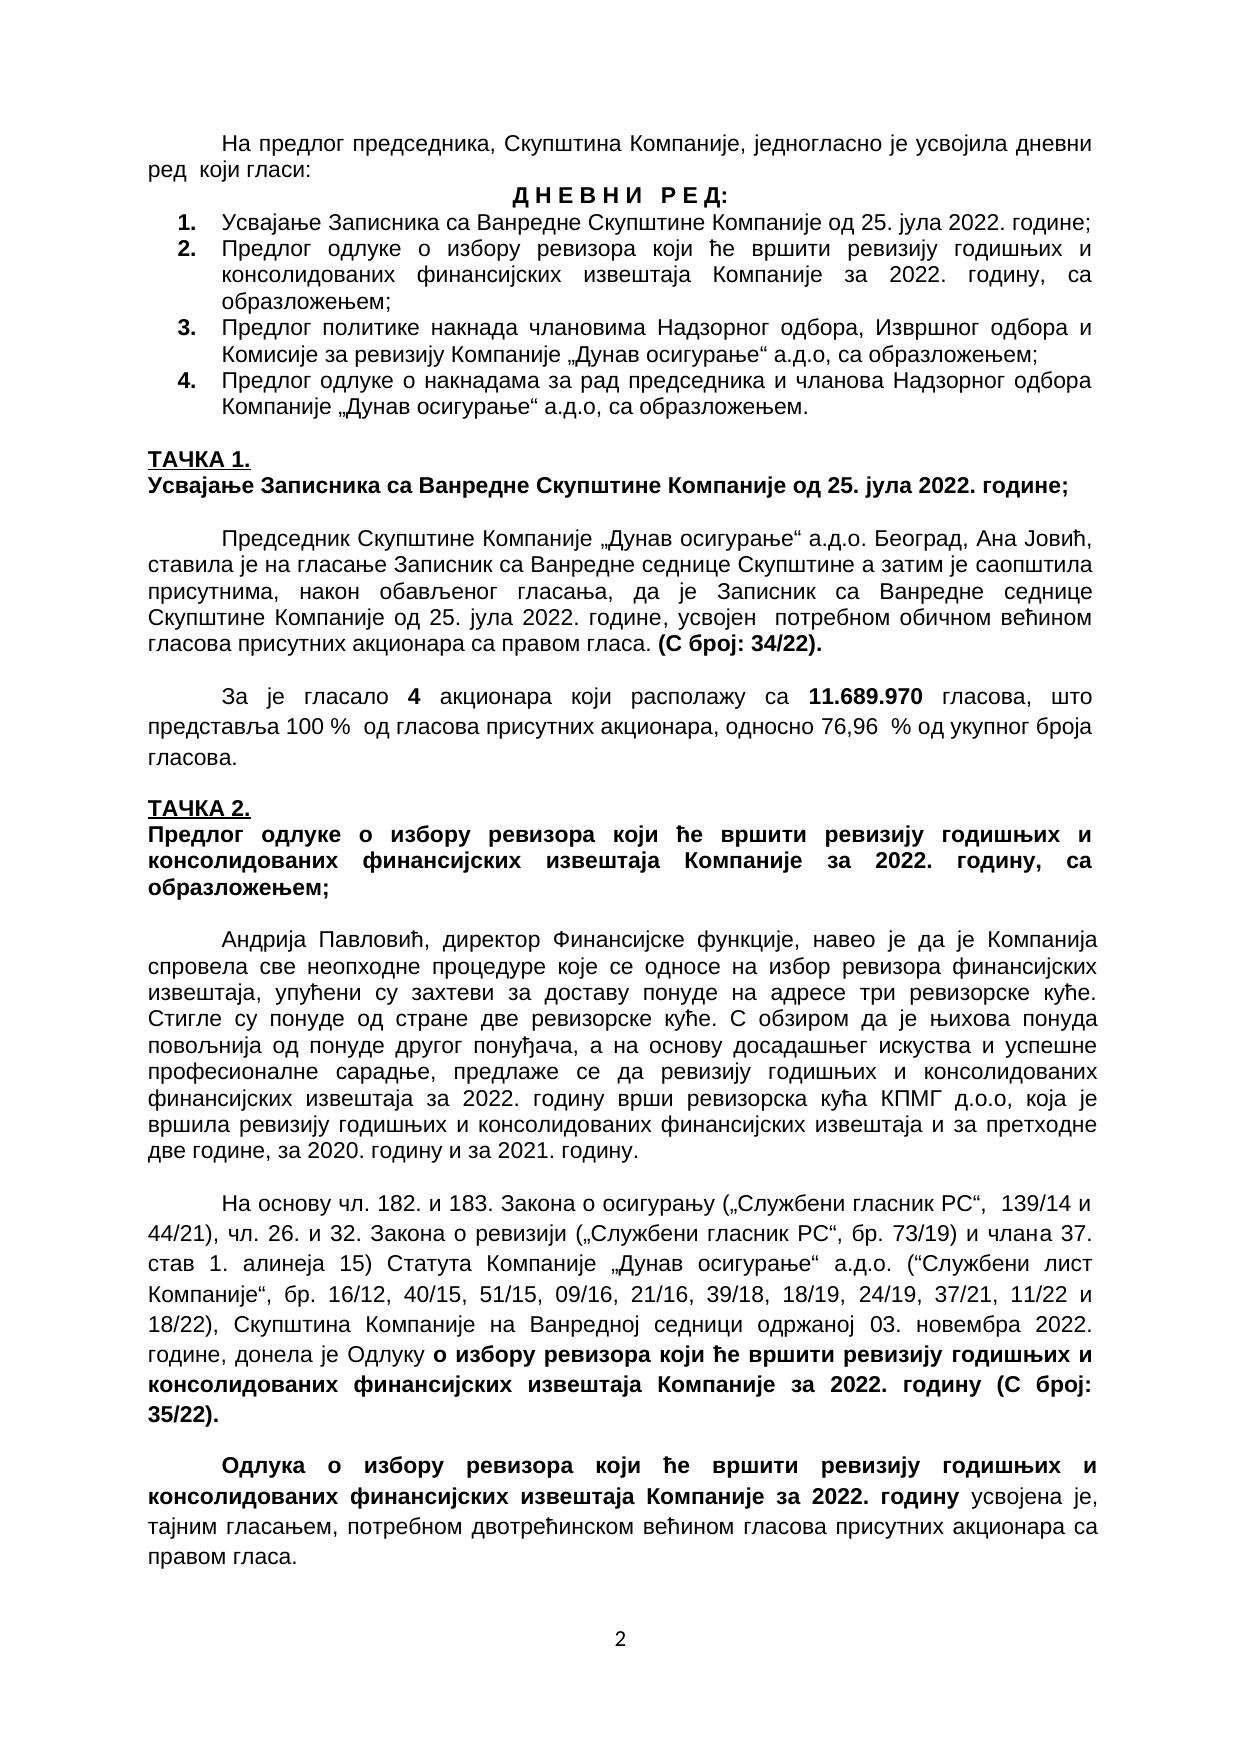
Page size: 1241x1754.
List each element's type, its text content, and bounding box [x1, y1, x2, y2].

text На предлог председника, Скупштина Компаније, једногласно је усвојила дневни ред који гласи: [148, 130, 1093, 182]
text ТАЧКА 2. [148, 794, 1093, 821]
list Предлог политике накнада члановима Надзорног одбора, Извршног одбора и Комисије за ревизију Компаније „Дунав осигурање“ а.д.о, са образложењем; [177, 314, 1093, 367]
text ТАЧКА 1. [148, 446, 1098, 472]
text На основу чл. 182. и 183. Закона о осигурању („Службени гласник РС“, 139/14 и 44/21), чл. 26. и 32. Закона о ревизији („Службени гласник РС“, бр. 73/19) и чланa 37. став 1. алинеја 15) Статута Компаније „Дунав осигурање“ а.д.о. (“Службени лист Компаније“, бр. 16/12, 40/15, 51/15, 09/16, 21/16, 39/18, 18/19, 24/19, 37/21, 11/22 и 18/22), Скупштина Компаније на Ванредној седници одржаноj 03. новембра 2022. године, донела је Одлуку о избору ревизора који ће вршити ревизију годишњих и консолидованих финансијских извештаја Компаније за 2022. годину (С број: 35/22). [148, 1190, 1093, 1428]
list Предлог одлуке о избору ревизора који ће вршити ревизију годишњих и консолидованих финансијских извештаја Компаније за 2022. годину, са образложењем; [177, 235, 1093, 314]
list Предлог одлуке о накнадама за рад председника и чланова Надзорног одбора Компаније „Дунав осигурање“ а.д.о, са образложењем. [177, 367, 1093, 419]
text Одлука о избору ревизора који ће вршити ревизију годишњих и консолидованих финансијских извештаја Компаније за 2022. годину усвојена је, тајним гласањем, потребном двотрећинском већином гласова присутних акционара са правом гласа. [148, 1452, 1098, 1569]
list Усвајање Записника са Ванредне Скупштине Компаније од 25. јула 2022. године; [177, 209, 1093, 235]
text Андрија Павловић, директор Финансијске функције, навео је да је Компанија спровела све неопходне процедуре које се односе на избор ревизора финансијских извештаја, упућени су захтеви за доставу понуде на адресе три ревизорске куће. Стигле су понуде од стране две ревизорске куће. С обзиром да је њихова понуда повољнија од понуде другог понуђача, а на основу досадашњег искуства и успешне професионалне сарадње, предлаже се да ревизију годишњих и консолидованих финансијских извештаја за 2022. годину врши ревизорска кућа КПМГ д.о.о, која је вршила ревизију годишњих и консолидованих финансијских извештаја и за претходне две године, за 2020. годину и за 2021. годину. [148, 926, 1098, 1163]
text Д Н Е В Н И Р Е Д: [148, 182, 1093, 209]
text Председник Скупштине Компаније „Дунав осигурање“ а.д.о. Београд, Ана Јовић, ставила је на гласање Записник са Ванредне седнице Скупштине а затим је саопштила присутнима, након обављеног гласања, да је Записник са Ванредне седнице Скупштине Компаније од 25. јула 2022. године, усвојен потребном обичном већином гласова присутних акционара са правом гласа. (С број: 34/22). [148, 525, 1093, 657]
text Усвајање Записника са Ванредне Скупштине Компаније од 25. јула 2022. године; [148, 472, 1098, 499]
text Предлог одлуке о избору ревизора који ће вршити ревизију годишњих и консолидованих финансијских извештаја Компаније за 2022. годину, са образложењем; [148, 821, 1093, 900]
text За је гласало 4 акционара који располажу са 11.689.970 гласова, што представља 100 % од гласова присутних акционара, односно 76,96 % од укупног броја гласова. [148, 683, 1093, 770]
